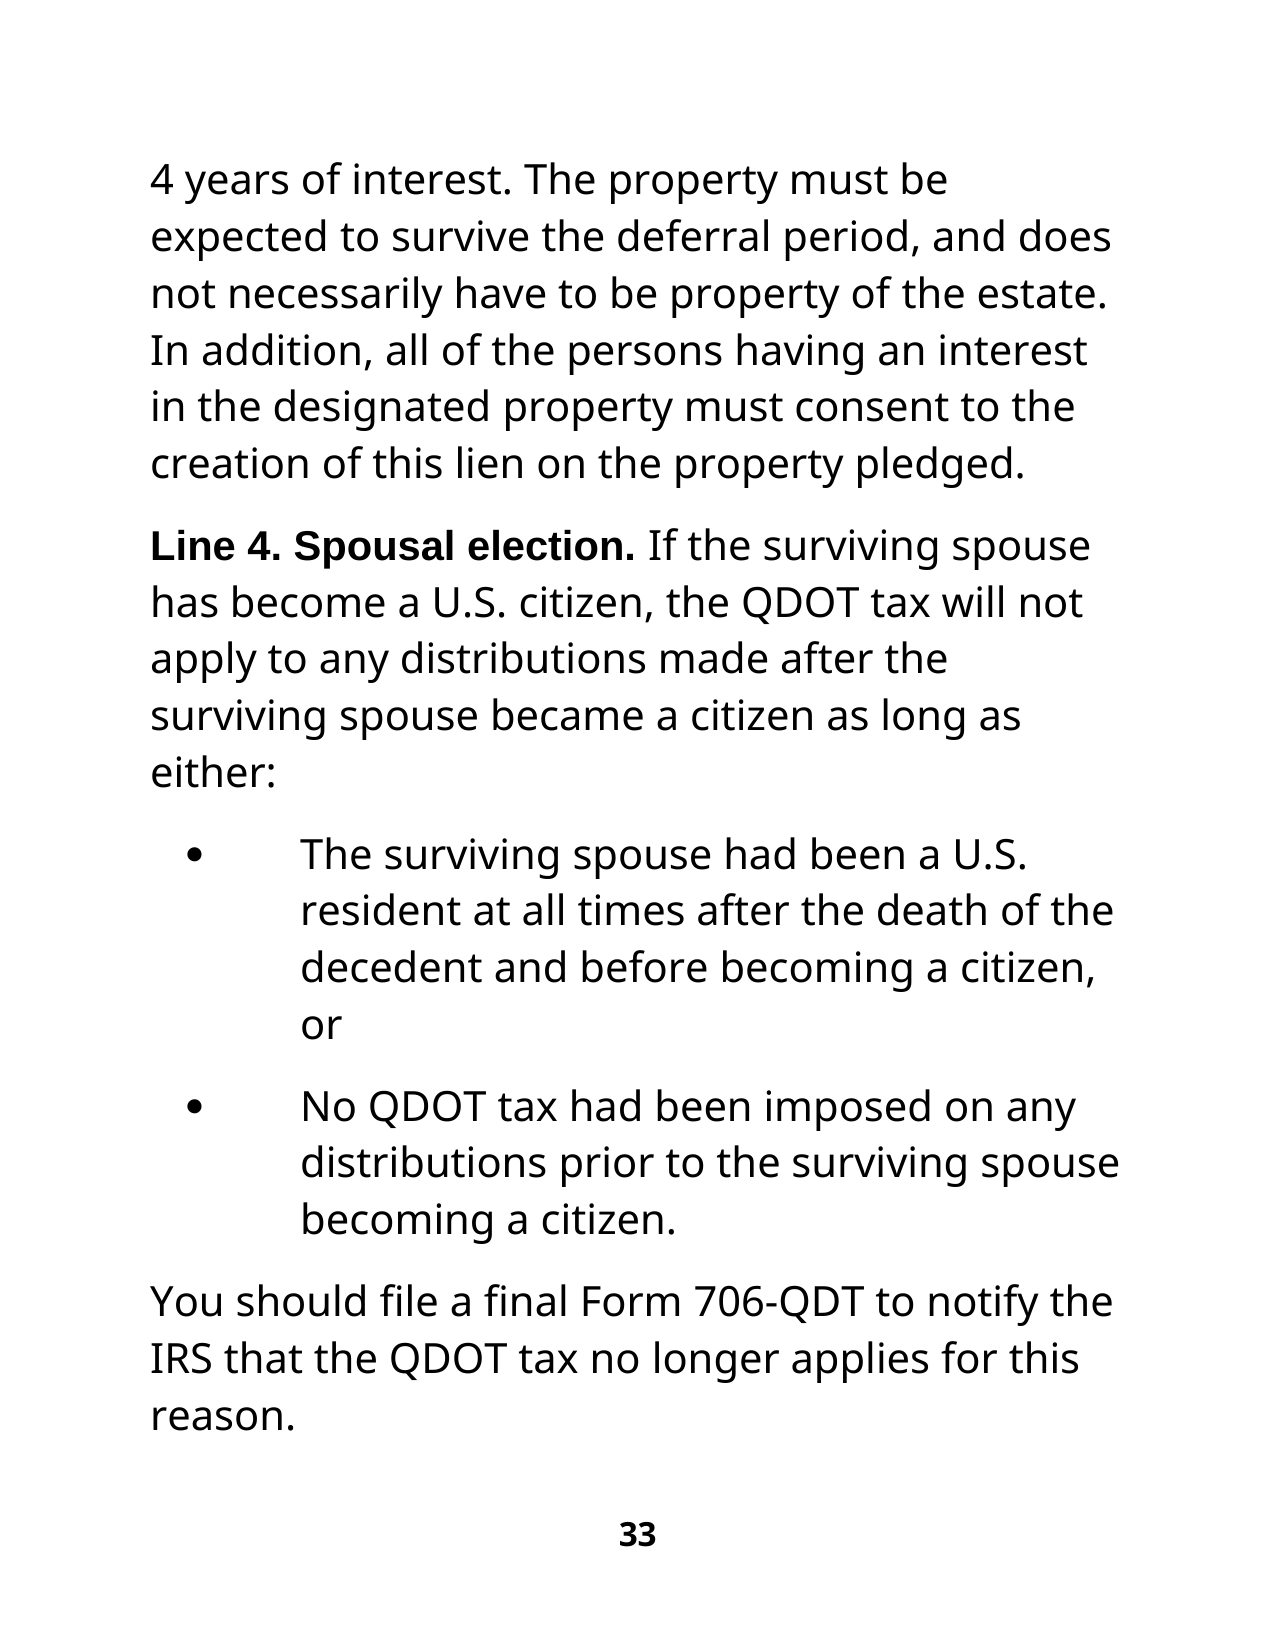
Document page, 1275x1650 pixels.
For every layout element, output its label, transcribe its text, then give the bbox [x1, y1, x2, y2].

text The surviving spouse had been a U.S. resident at all times after the death of the decedent and before becoming a citizen, or [187, 824, 1125, 1052]
text You should file a final Form 706-QDT to notify the IRS that the QDOT tax no longer applies for this reason. [150, 1272, 1125, 1442]
text Line 4. Spousal election. If the surviving spouse has become a U.S. citizen, the QDOT tax will not apply to any distributions made after the surviving spouse became a citizen as long as either: [150, 516, 1125, 799]
text No QDOT tax had been imposed on any distributions prior to the surviving spouse becoming a citizen. [187, 1077, 1125, 1247]
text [150, 150, 1125, 491]
